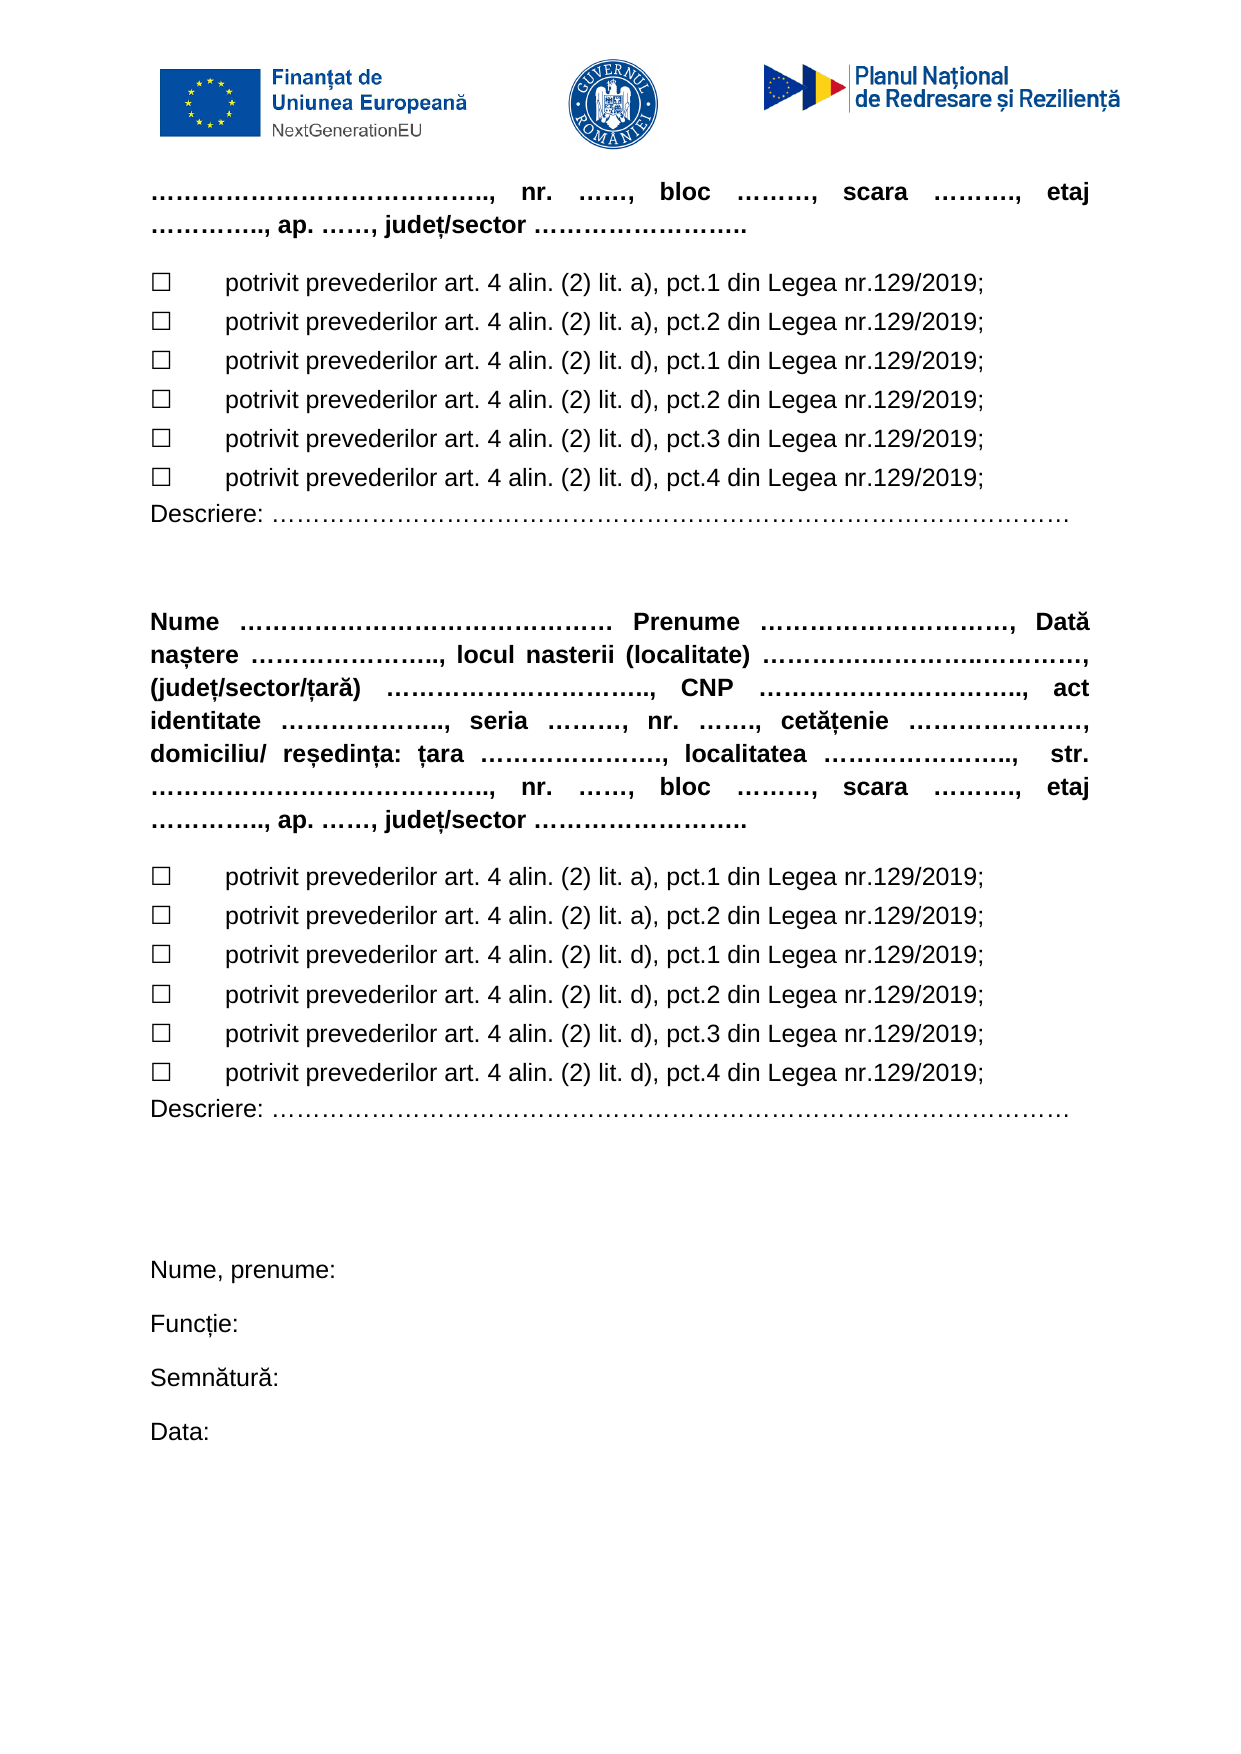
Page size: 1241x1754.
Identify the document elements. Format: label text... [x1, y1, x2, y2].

text Data: [150, 1417, 1090, 1446]
text ☐ potrivit prevederilor art. 4 alin. (2) lit. d), pct.3 din Legea nr.129/2019; [150, 1016, 1090, 1049]
text ☐ potrivit prevederilor art. 4 alin. (2) lit. d), pct.1 din Legea nr.129/2019; [150, 937, 1090, 971]
text Nume, prenume: [150, 1255, 1086, 1284]
text ☐ potrivit prevederilor art. 4 alin. (2) lit. d), pct.3 din Legea nr.129/2019; [150, 421, 1090, 455]
text ☐ potrivit prevederilor art. 4 alin. (2) lit. d), pct.2 din Legea nr.129/2019; [150, 382, 1090, 416]
text Descriere: …………………………………………………………………………………… [150, 1094, 1090, 1123]
text Semnătură: [150, 1363, 1086, 1392]
text Descriere: …………………………………………………………………………………… [150, 499, 1090, 528]
text ☐ potrivit prevederilor art. 4 alin. (2) lit. a), pct.2 din Legea nr.129/2019; [150, 303, 1090, 337]
text ☐ potrivit prevederilor art. 4 alin. (2) lit. a), pct.1 din Legea nr.129/2019; [150, 859, 1090, 893]
text ☐ potrivit prevederilor art. 4 alin. (2) lit. d), pct.4 din Legea nr.129/2019; [150, 460, 1090, 494]
text ☐ potrivit prevederilor art. 4 alin. (2) lit. a), pct.1 din Legea nr.129/2019; [150, 264, 1090, 298]
text ☐ potrivit prevederilor art. 4 alin. (2) lit. d), pct.2 din Legea nr.129/2019; [150, 976, 1090, 1010]
text Funcție: [150, 1309, 1086, 1338]
text ☐ potrivit prevederilor art. 4 alin. (2) lit. d), pct.4 din Legea nr.129/2019; [150, 1055, 1090, 1089]
text ☐ potrivit prevederilor art. 4 alin. (2) lit. a), pct.2 din Legea nr.129/2019; [150, 898, 1090, 932]
picture [152, 59, 496, 145]
picture [567, 59, 659, 150]
text ☐ potrivit prevederilor art. 4 alin. (2) lit. d), pct.1 din Legea nr.129/2019; [150, 342, 1090, 377]
picture [758, 59, 1125, 119]
